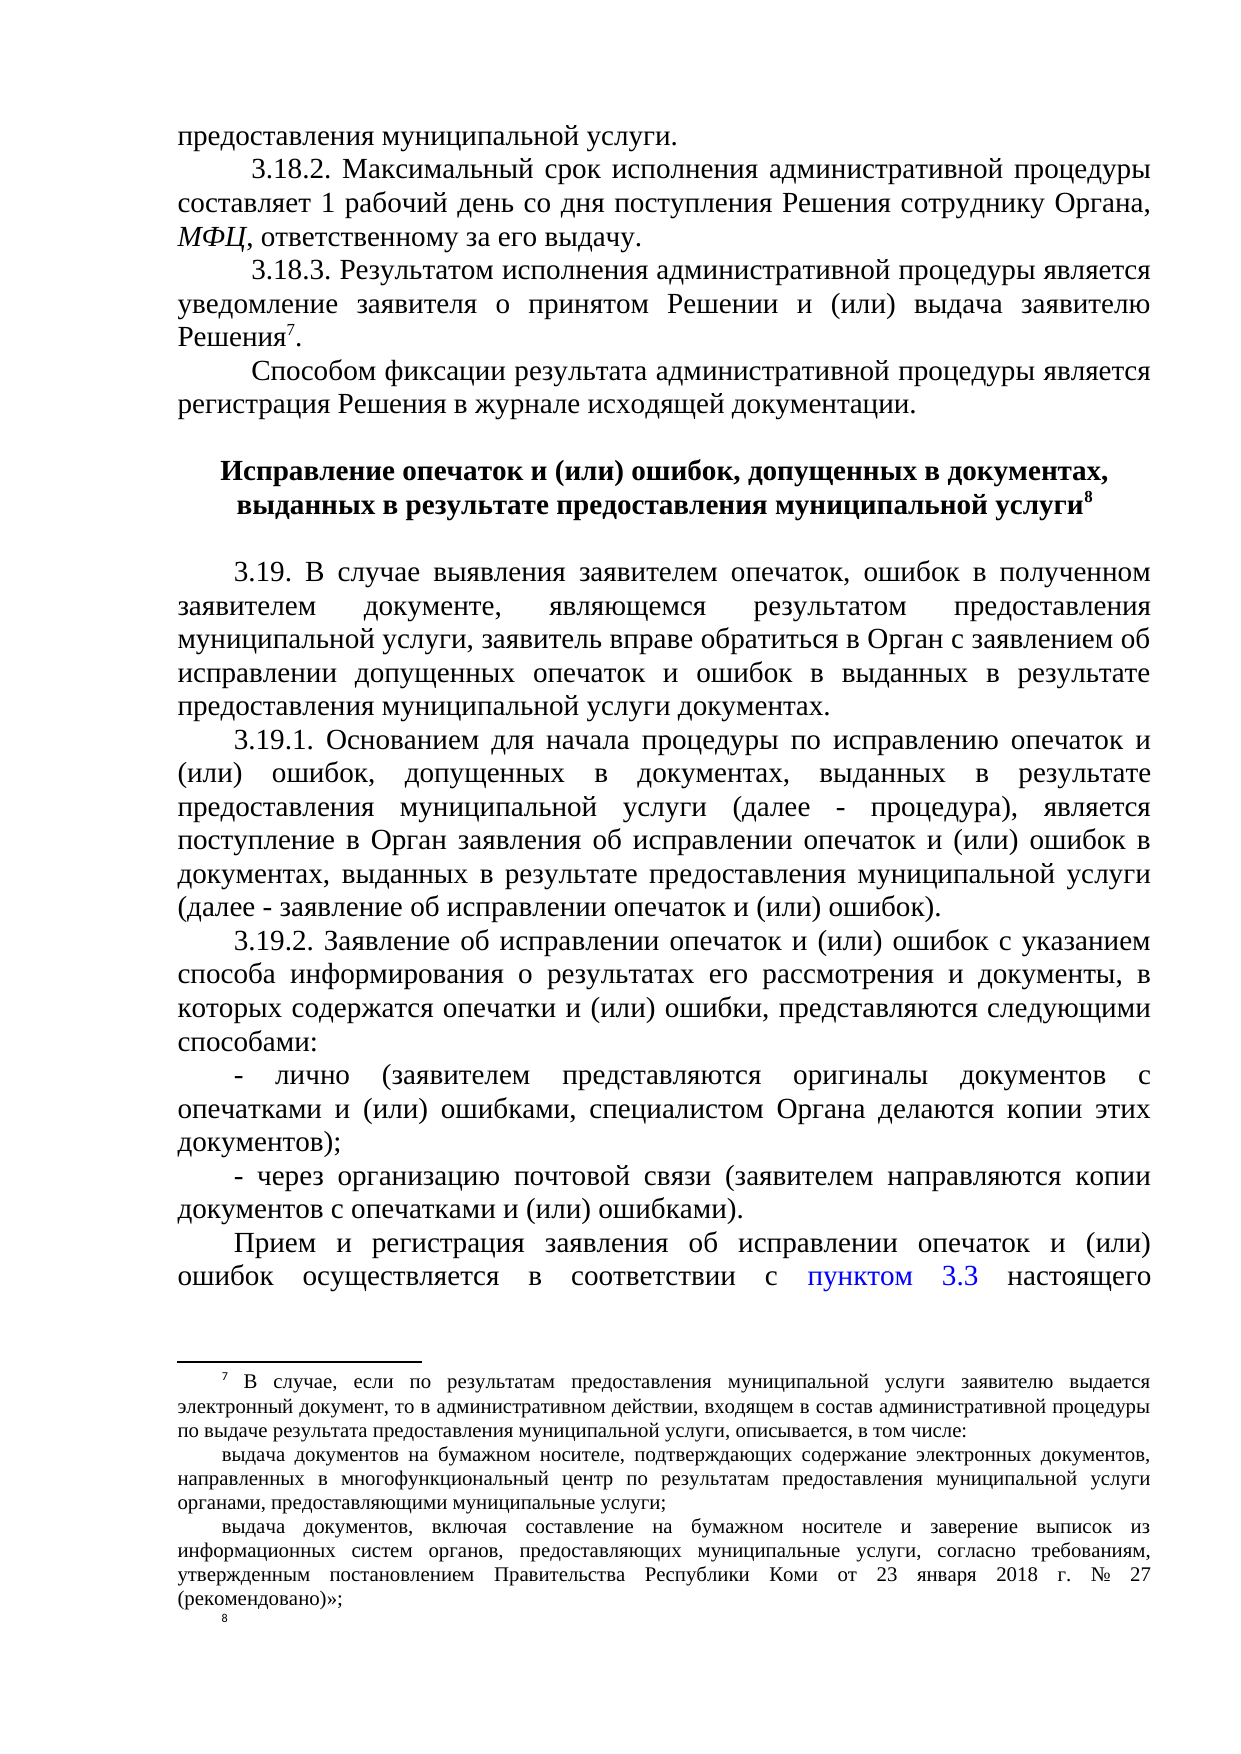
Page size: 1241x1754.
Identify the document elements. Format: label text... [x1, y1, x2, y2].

text 3.19.2. Заявление об исправлении опечаток и (или) ошибок с указанием способа информирования о результатах его рассмотрения и документы, в которых содержатся опечатки и (или) ошибки, представляются следующими способами: [177, 923, 1152, 1057]
text Способом фиксации результата административной процедуры является регистрация Решения в журнале исходящей документации. [177, 353, 1152, 420]
text 3.18.3. Результатом исполнения административной процедуры является уведомление заявителя о принятом Решении и (или) выдача заявителю Решения. [177, 252, 1152, 353]
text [177, 118, 1152, 152]
text Исправление опечаток и (или) ошибок, допущенных в документах, выданных в результате предоставления муниципальной услуги [177, 453, 1152, 521]
text 3.19. В случае выявления заявителем опечаток, ошибок в полученном заявителем документе, являющемся результатом предоставления муниципальной услуги, заявитель вправе обратиться в Орган с заявлением об исправлении допущенных опечаток и ошибок в выданных в результате предоставления муниципальной услуги документах. [177, 554, 1152, 722]
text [177, 1225, 1152, 1292]
text 3.19.1. Основанием для начала процедуры по исправлению опечаток и (или) ошибок, допущенных в документах, выданных в результате предоставления муниципальной услуги (далее - процедура), является поступление в Орган заявления об исправлении опечаток и (или) ошибок в документах, выданных в результате предоставления муниципальной услуги (далее - заявление об исправлении опечаток и (или) ошибок). [177, 722, 1152, 923]
text - через организацию почтовой связи (заявителем направляются копии документов с опечатками и (или) ошибками). [177, 1158, 1152, 1225]
text - лично (заявителем представляются оригиналы документов с опечатками и (или) ошибками, специалистом Органа делаются копии этих документов); [177, 1057, 1152, 1158]
text 3.18.2. Максимальный срок исполнения административной процедуры составляет 1 рабочий день со дня поступления Решения сотруднику Органа, МФЦ, ответственному за его выдачу. [177, 152, 1152, 252]
